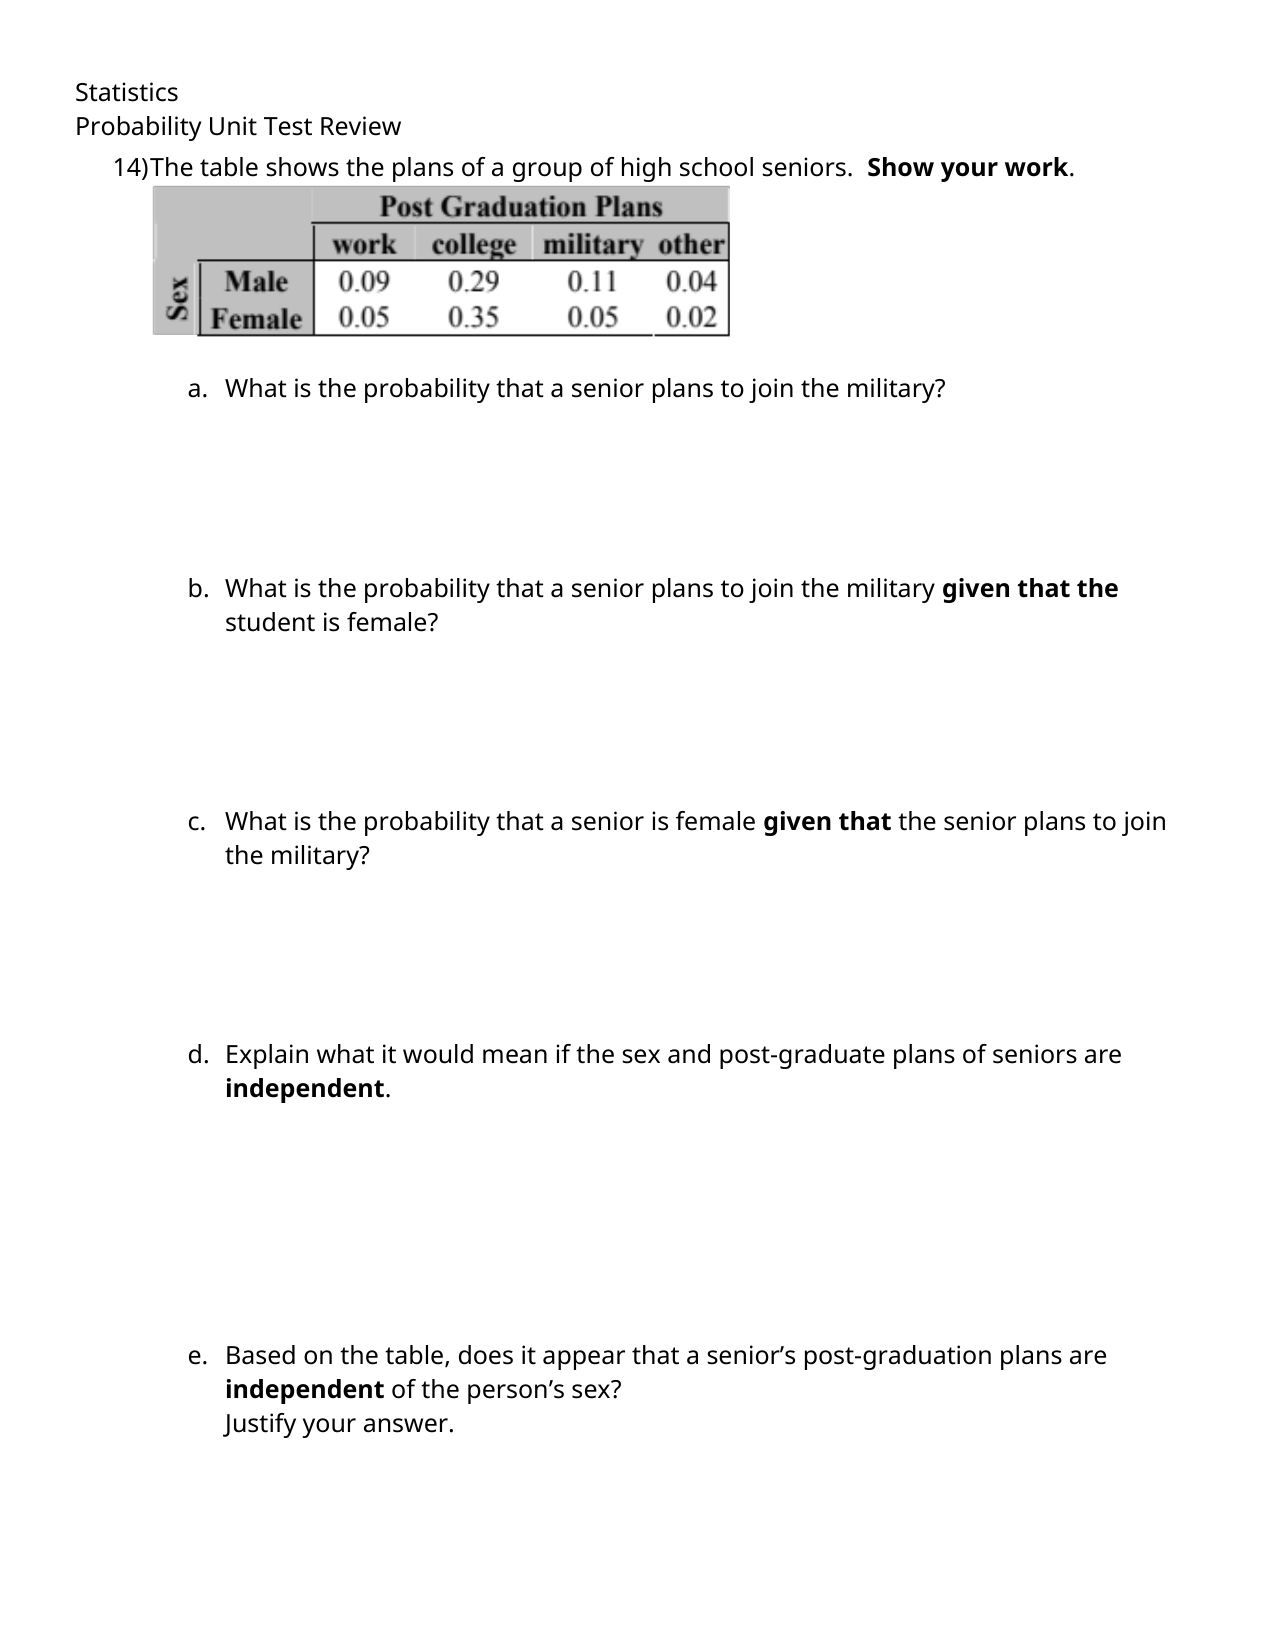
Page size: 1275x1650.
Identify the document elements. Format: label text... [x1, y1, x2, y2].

list What is the probability that a senior is female given that the senior plans to join the military? [187, 803, 1200, 1036]
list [187, 1338, 1200, 1474]
list What is the probability that a senior plans to join the military? [187, 371, 1200, 570]
list Explain what it would mean if the sex and post-graduate plans of seniors are independent. [187, 1036, 1200, 1338]
list What is the probability that a senior plans to join the military given that the student is female? [187, 570, 1200, 803]
list The table shows the plans of a group of high school seniors. Show your work. [112, 150, 1200, 371]
